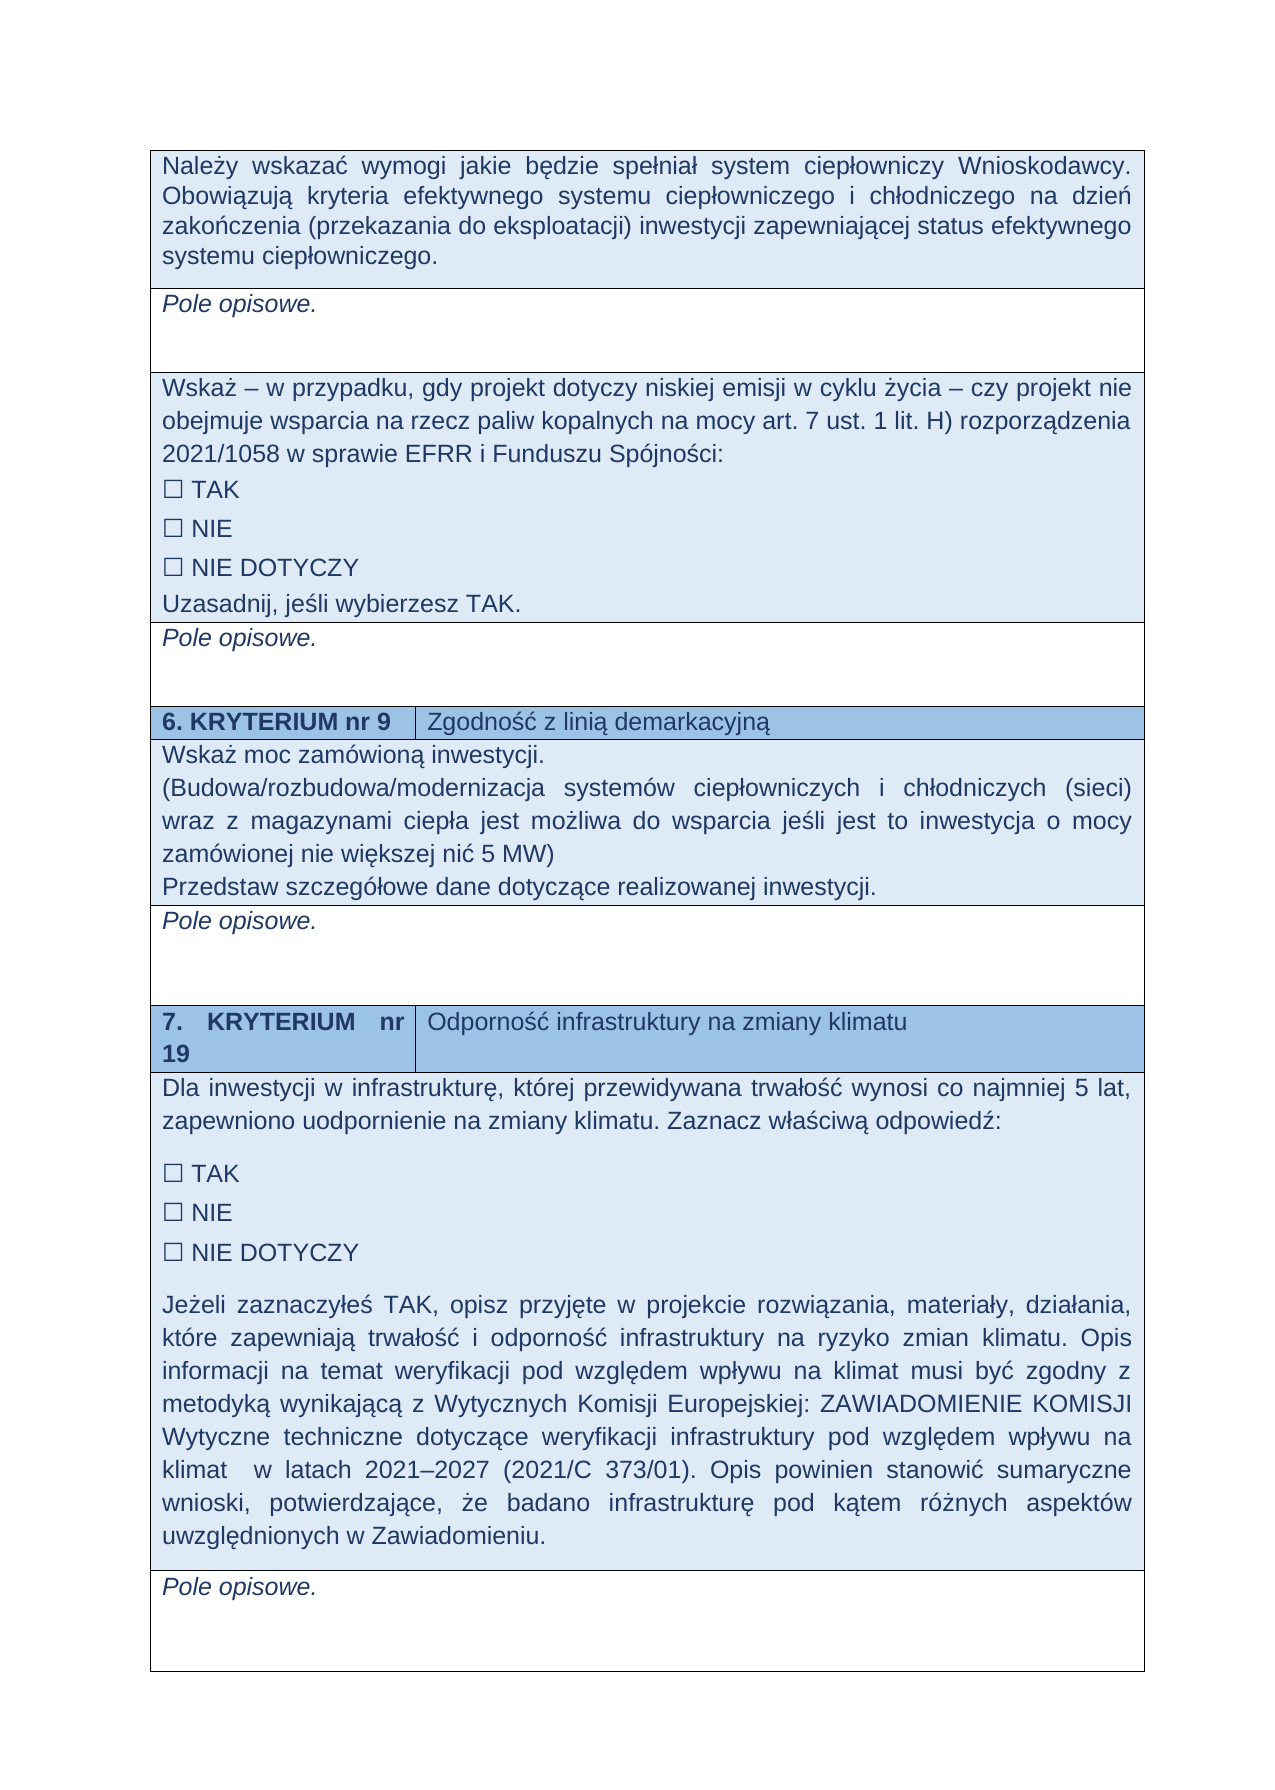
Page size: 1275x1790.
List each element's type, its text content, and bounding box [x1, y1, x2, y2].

table_cell Pole opisowe. [151, 906, 1144, 1005]
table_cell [151, 151, 1144, 288]
table_cell Pole opisowe. [151, 1571, 1144, 1671]
table_cell 6. KRYTERIUM nr 9 [151, 707, 415, 739]
table_cell Odporność infrastruktury na zmiany klimatu [416, 1006, 1144, 1072]
table_cell Wskaż – w przypadku, gdy projekt dotyczy niskiej emisji w cyklu życia – czy projekt nie obejmuje wsparcia na rzecz paliw kopalnych na mocy art. 7 ust. 1 lit. H) rozporządzenia 2021/1058 w sprawie EFRR i Funduszu Spójności: ☐ TAK ☐ NIE ☐ NIE DOTYCZY Uzasadnij, jeśli wybierzesz TAK. [151, 373, 1144, 622]
table_cell Pole opisowe. [151, 623, 1144, 706]
table_cell Wskaż moc zamówioną inwestycji. (Budowa/rozbudowa/modernizacja systemów ciepłowniczych i chłodniczych (sieci) wraz z magazynami ciepła jest możliwa do wsparcia jeśli jest to inwestycja o mocy zamówionej nie większej nić 5 MW) Przedstaw szczegółowe dane dotyczące realizowanej inwestycji. [151, 740, 1144, 905]
table_cell Dla inwestycji w infrastrukturę, której przewidywana trwałość wynosi co najmniej 5 lat, zapewniono uodpornienie na zmiany klimatu. Zaznacz właściwą odpowiedź: ☐ TAK ☐ NIE ☐ NIE DOTYCZY Jeżeli zaznaczyłeś TAK, opisz przyjęte w projekcie rozwiązania, materiały, działania, które zapewniają trwałość i odporność infrastruktury na ryzyko zmian klimatu. Opis informacji na temat weryfikacji pod względem wpływu na klimat musi być zgodny z metodyką wynikającą z Wytycznych Komisji Europejskiej: ZAWIADOMIENIE KOMISJI Wytyczne techniczne dotyczące weryfikacji infrastruktury pod względem wpływu na klimat w latach 2021–2027 (2021/C 373/01). Opis powinien stanowić sumaryczne wnioski, potwierdzające, że badano infrastrukturę pod kątem różnych aspektów uwzględnionych w Zawiadomieniu. [151, 1073, 1144, 1570]
table_cell 7. KRYTERIUM nr 19 [151, 1006, 415, 1072]
table_cell Zgodność z linią demarkacyjną [416, 707, 1144, 739]
table_cell Pole opisowe. [151, 289, 1144, 372]
